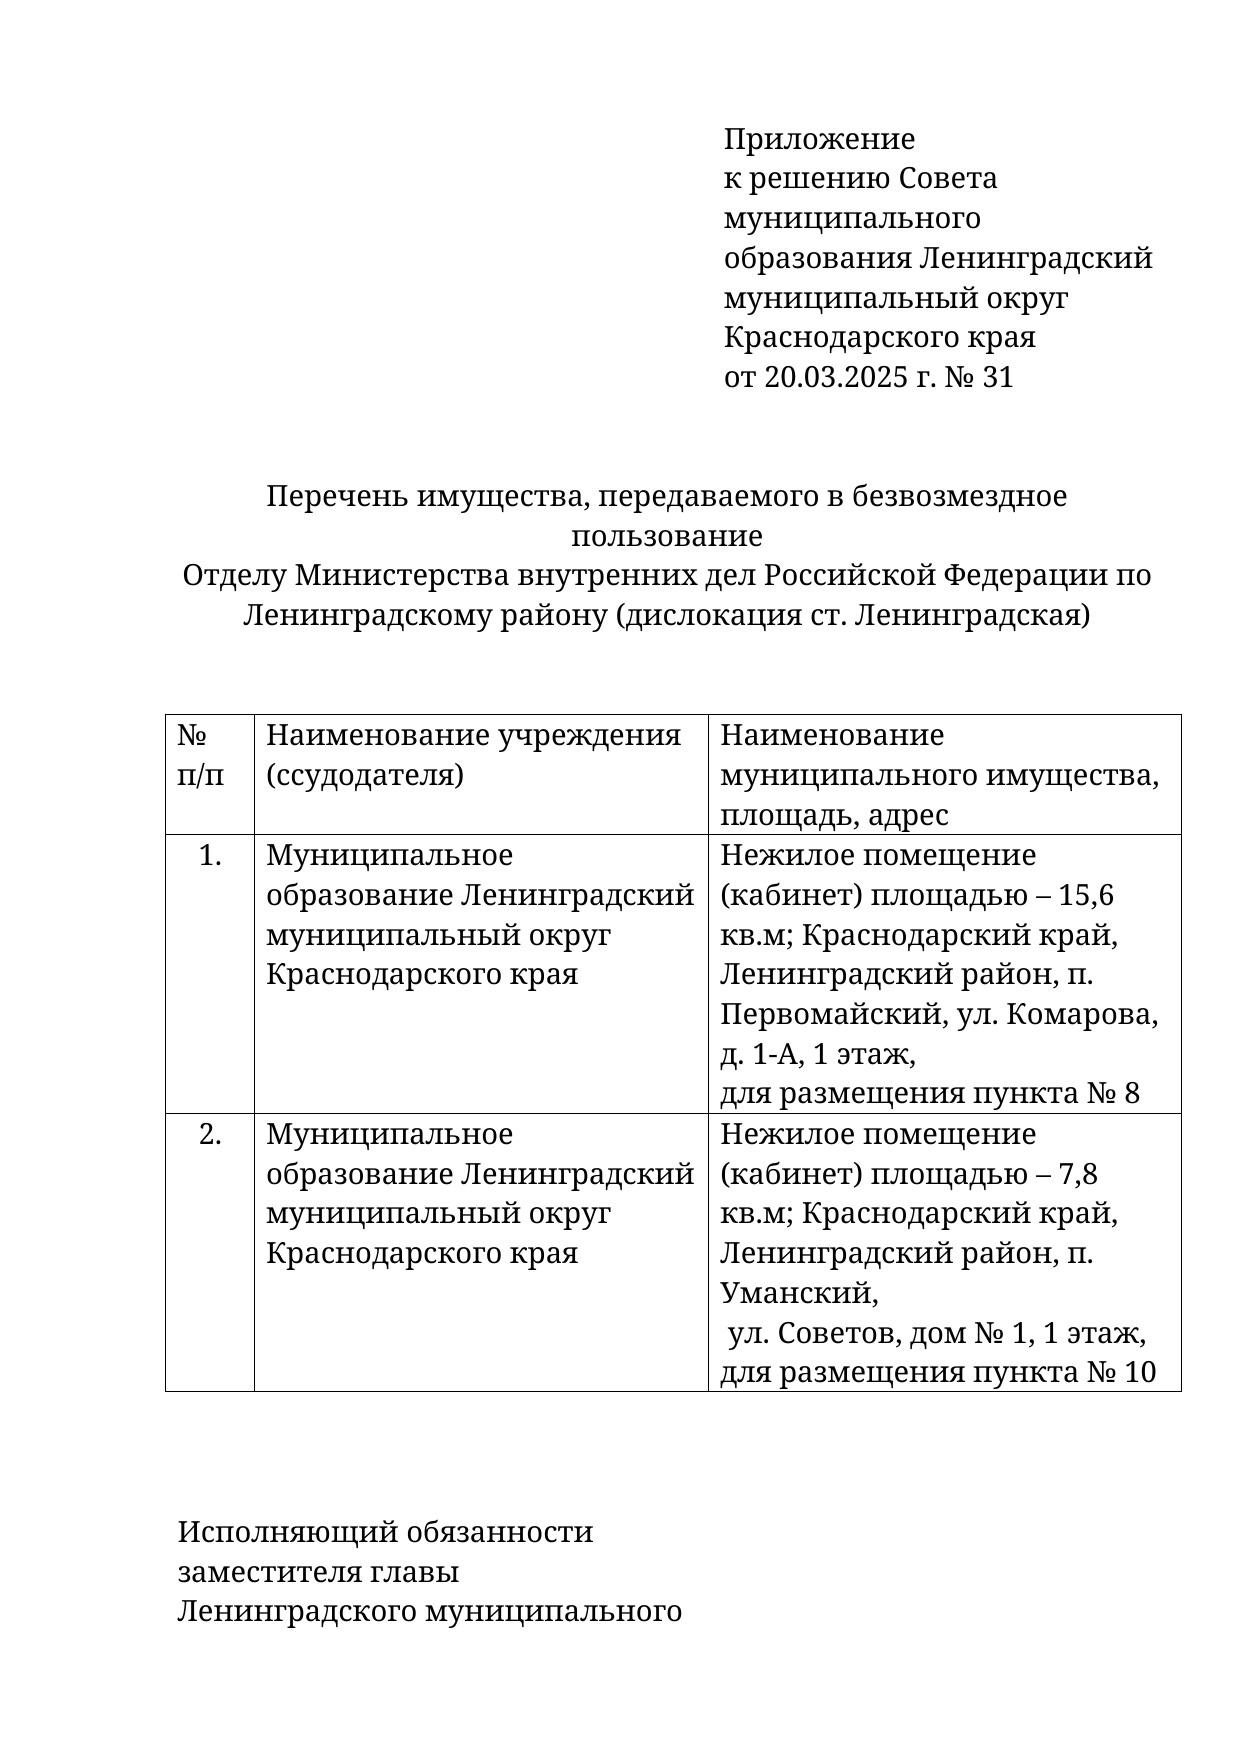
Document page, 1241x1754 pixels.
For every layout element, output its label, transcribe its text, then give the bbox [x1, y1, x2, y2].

table_cell Нежилое помещение (кабинет) площадью – 7,8 кв.м; Краснодарский край, Ленинградский район, п. Уманский, ул. Советов, дом № 1, 1 этаж, для размещения пункта № 10 [709, 1114, 1181, 1391]
text муниципального образования Ленинградский муниципальный округ Краснодарского края [723, 197, 1157, 356]
text от 20.03.2025 г. № 31 [723, 356, 1157, 396]
text Исполняющий обязанности [177, 1511, 1157, 1551]
text к решению Совета [723, 158, 1157, 197]
table_cell 1. [166, 835, 254, 1112]
table_cell Муниципальное образование Ленинградский муниципальный округ Краснодарского края [255, 1114, 708, 1391]
text Приложение [177, 118, 1157, 158]
table_header № п/п [166, 715, 254, 833]
table_header Наименование учреждения (ссудодателя) [255, 715, 708, 833]
text заместителя главы [177, 1551, 1157, 1591]
text Перечень имущества, передаваемого в безвозмездное пользование [177, 475, 1157, 555]
table_header Наименование муниципального имущества, площадь, адрес [709, 715, 1181, 833]
text Ленинградского муниципального [177, 1591, 1157, 1630]
table_cell 2. [166, 1114, 254, 1391]
table_cell Нежилое помещение (кабинет) площадью – 15,6 кв.м; Краснодарский край, Ленинградский район, п. Первомайский, ул. Комарова, д. 1-А, 1 этаж, для размещения пункта № 8 [709, 835, 1181, 1112]
table_cell Муниципальное образование Ленинградский муниципальный округ Краснодарского края [255, 835, 708, 1112]
text Отделу Министерства внутренних дел Российской Федерации по Ленинградскому району (дислокация ст. Ленинградская) [177, 555, 1157, 634]
